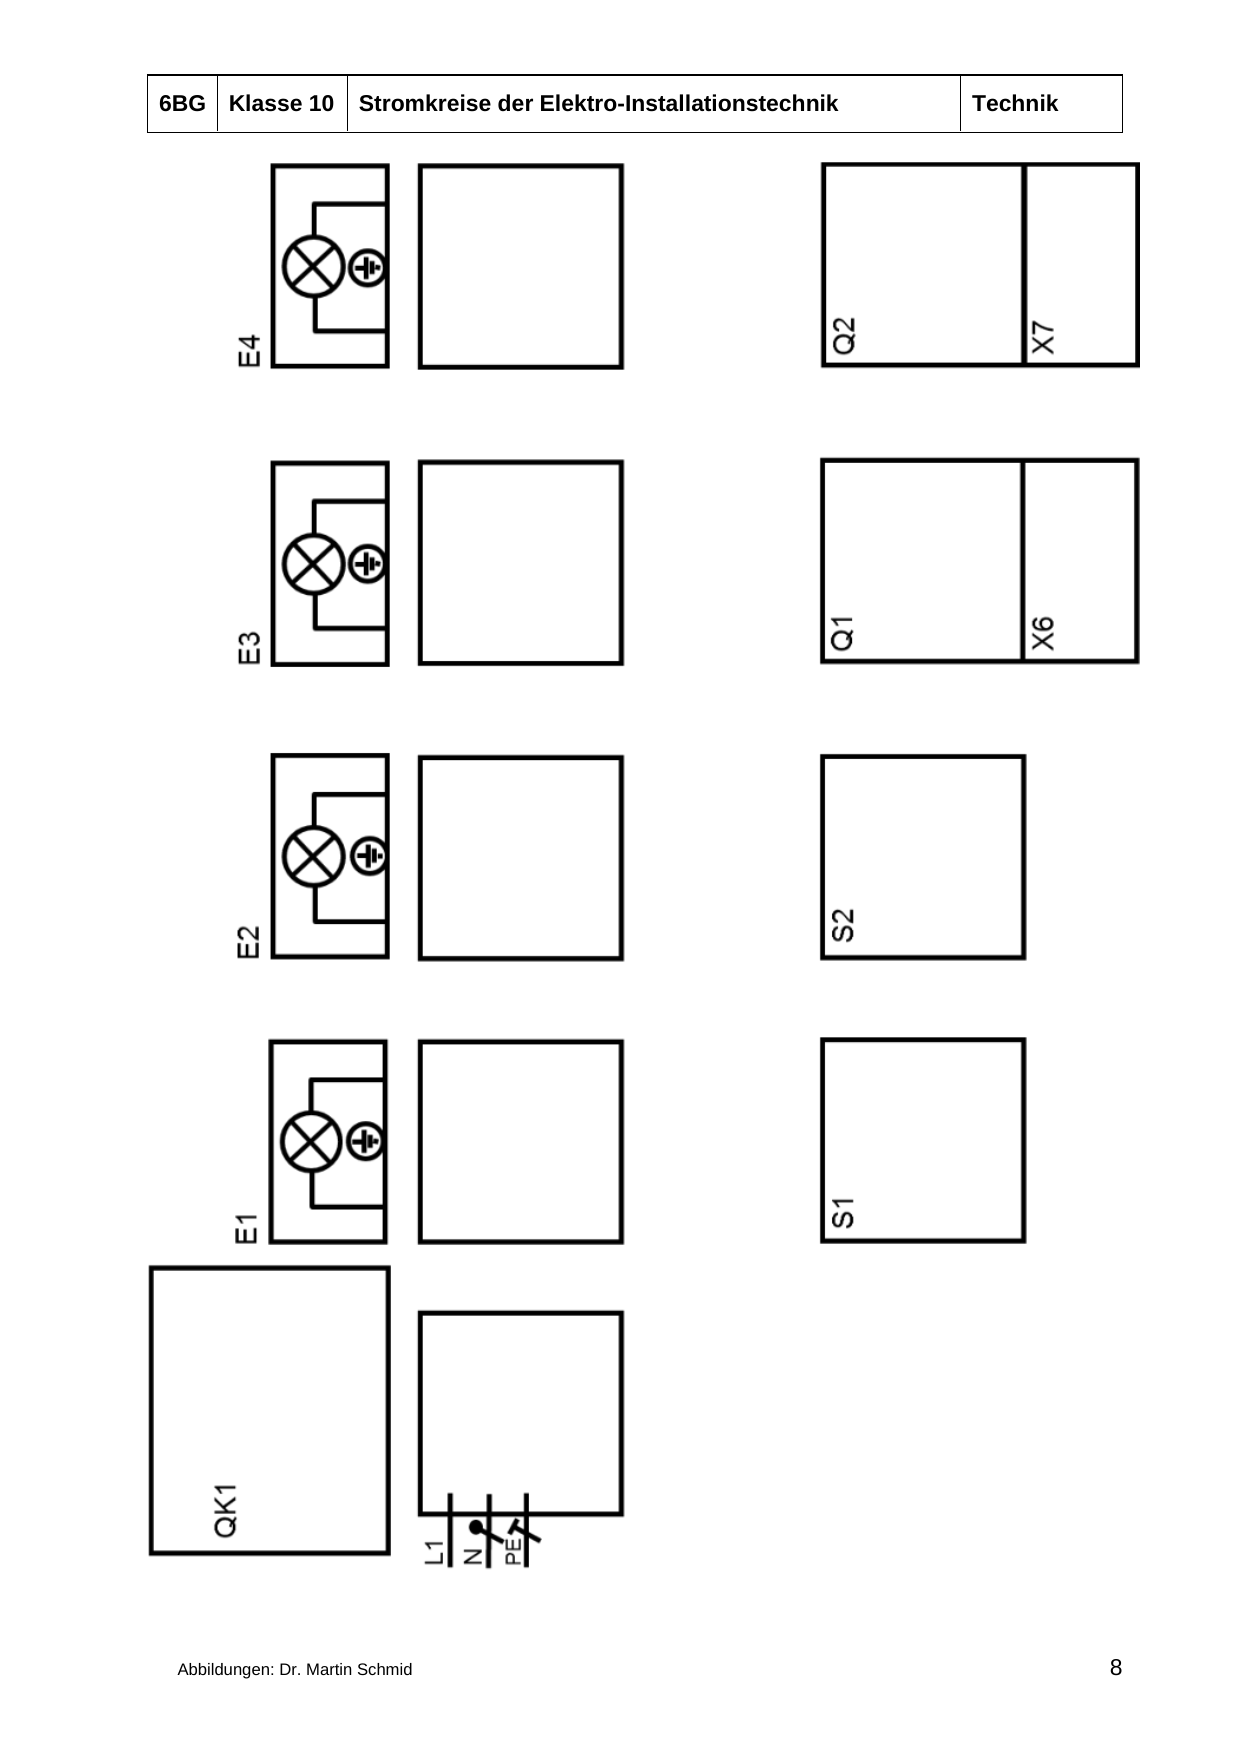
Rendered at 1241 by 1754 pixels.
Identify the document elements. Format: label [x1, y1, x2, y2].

picture [150, 163, 1140, 1580]
